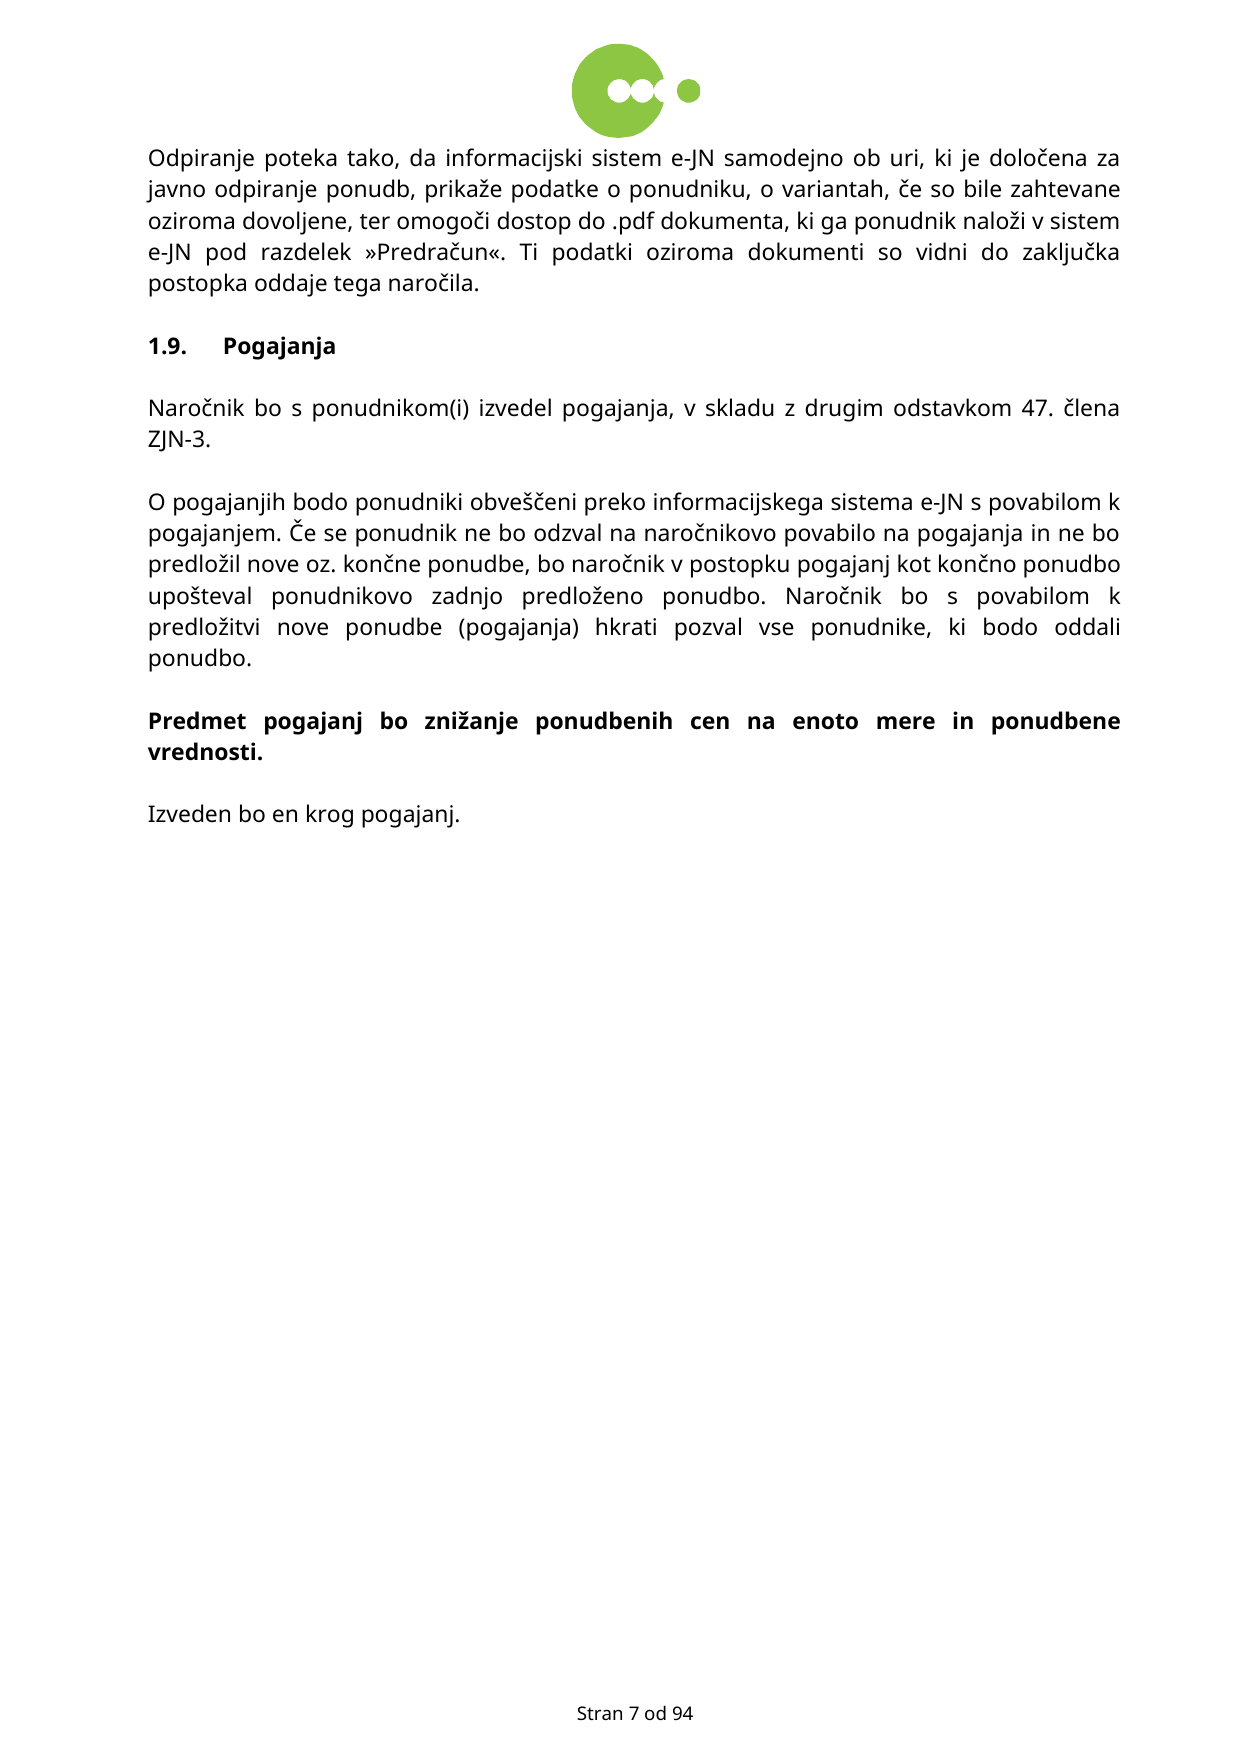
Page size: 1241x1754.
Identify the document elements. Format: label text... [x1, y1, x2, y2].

text Naročnik bo s ponudnikom(i) izvedel pogajanja, v skladu z drugim odstavkom 47. člena ZJN-3. [148, 392, 1122, 455]
text Odpiranje poteka tako, da informacijski sistem e-JN samodejno ob uri, ki je določena za javno odpiranje ponudb, prikaže podatke o ponudniku, o variantah, če so bile zahtevane oziroma dovoljene, ter omogoči dostop do .pdf dokumenta, ki ga ponudnik naloži v sistem e-JN pod razdelek »Predračun«. Ti podatki oziroma dokumenti so vidni do zaključka postopka oddaje tega naročila. [148, 142, 1122, 298]
text O pogajanjih bodo ponudniki obveščeni preko informacijskega sistema e-JN s povabilom k pogajanjem. Če se ponudnik ne bo odzval na naročnikovo povabilo na pogajanja in ne bo predložil nove oz. končne ponudbe, bo naročnik v postopku pogajanj kot končno ponudbo upošteval ponudnikovo zadnjo predloženo ponudbo. Naročnik bo s povabilom k predložitvi nove ponudbe (pogajanja) hkrati pozval vse ponudnike, ki bodo oddali ponudbo. [148, 486, 1122, 673]
text Predmet pogajanj bo znižanje ponudbenih cen na enoto mere in ponudbene vrednosti. [148, 705, 1122, 767]
text Izveden bo en krog pogajanj. [148, 798, 1122, 830]
list Pogajanja [148, 330, 1122, 361]
